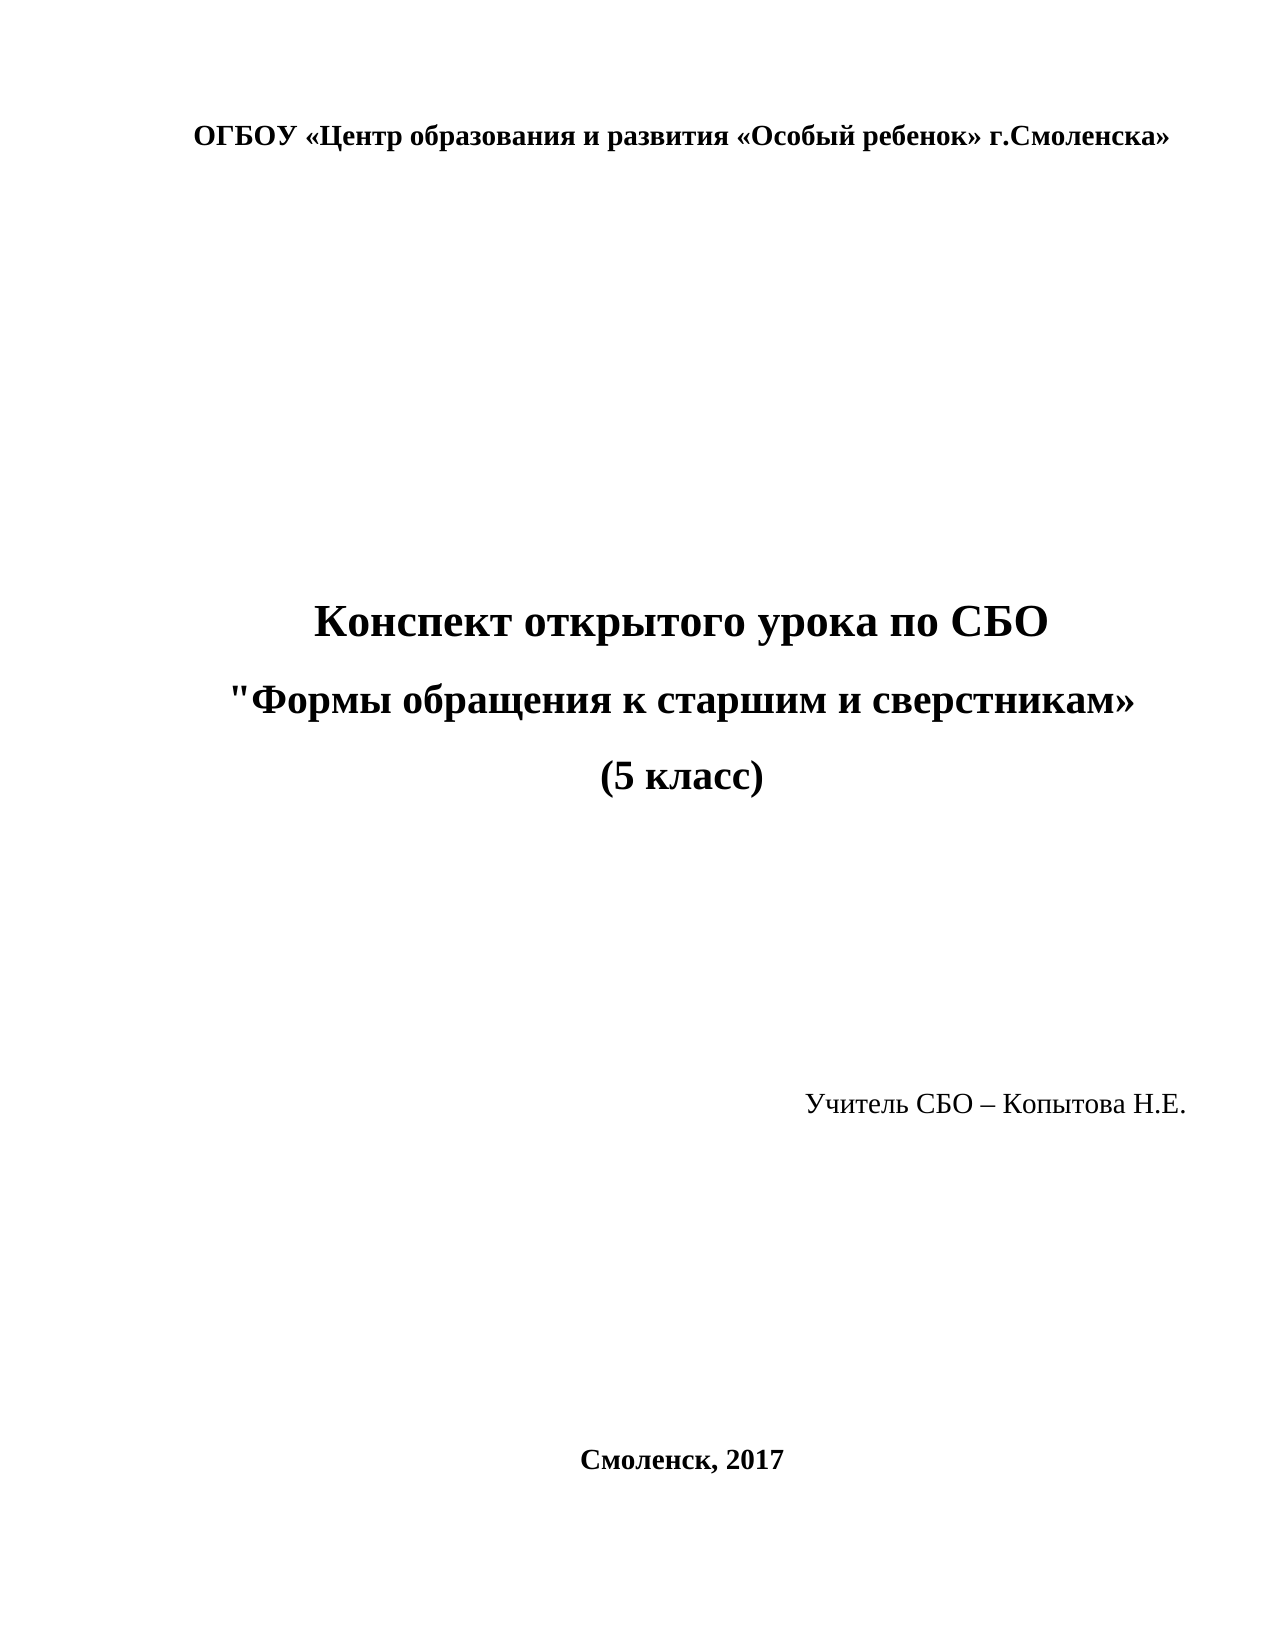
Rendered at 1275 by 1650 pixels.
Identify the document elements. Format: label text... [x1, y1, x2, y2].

text "Формы обращения к старшим и сверстникам» [177, 674, 1186, 722]
text ОГБОУ «Центр образования и развития «Особый ребенок» г.Смоленска» [177, 118, 1186, 152]
text Смоленск, 2017 [177, 1442, 1186, 1476]
text Конспект открытого урока по СБО [177, 593, 1186, 646]
text (5 класс) [177, 750, 1186, 798]
text Учитель СБО – Копытова Н.Е. [177, 1086, 1186, 1119]
